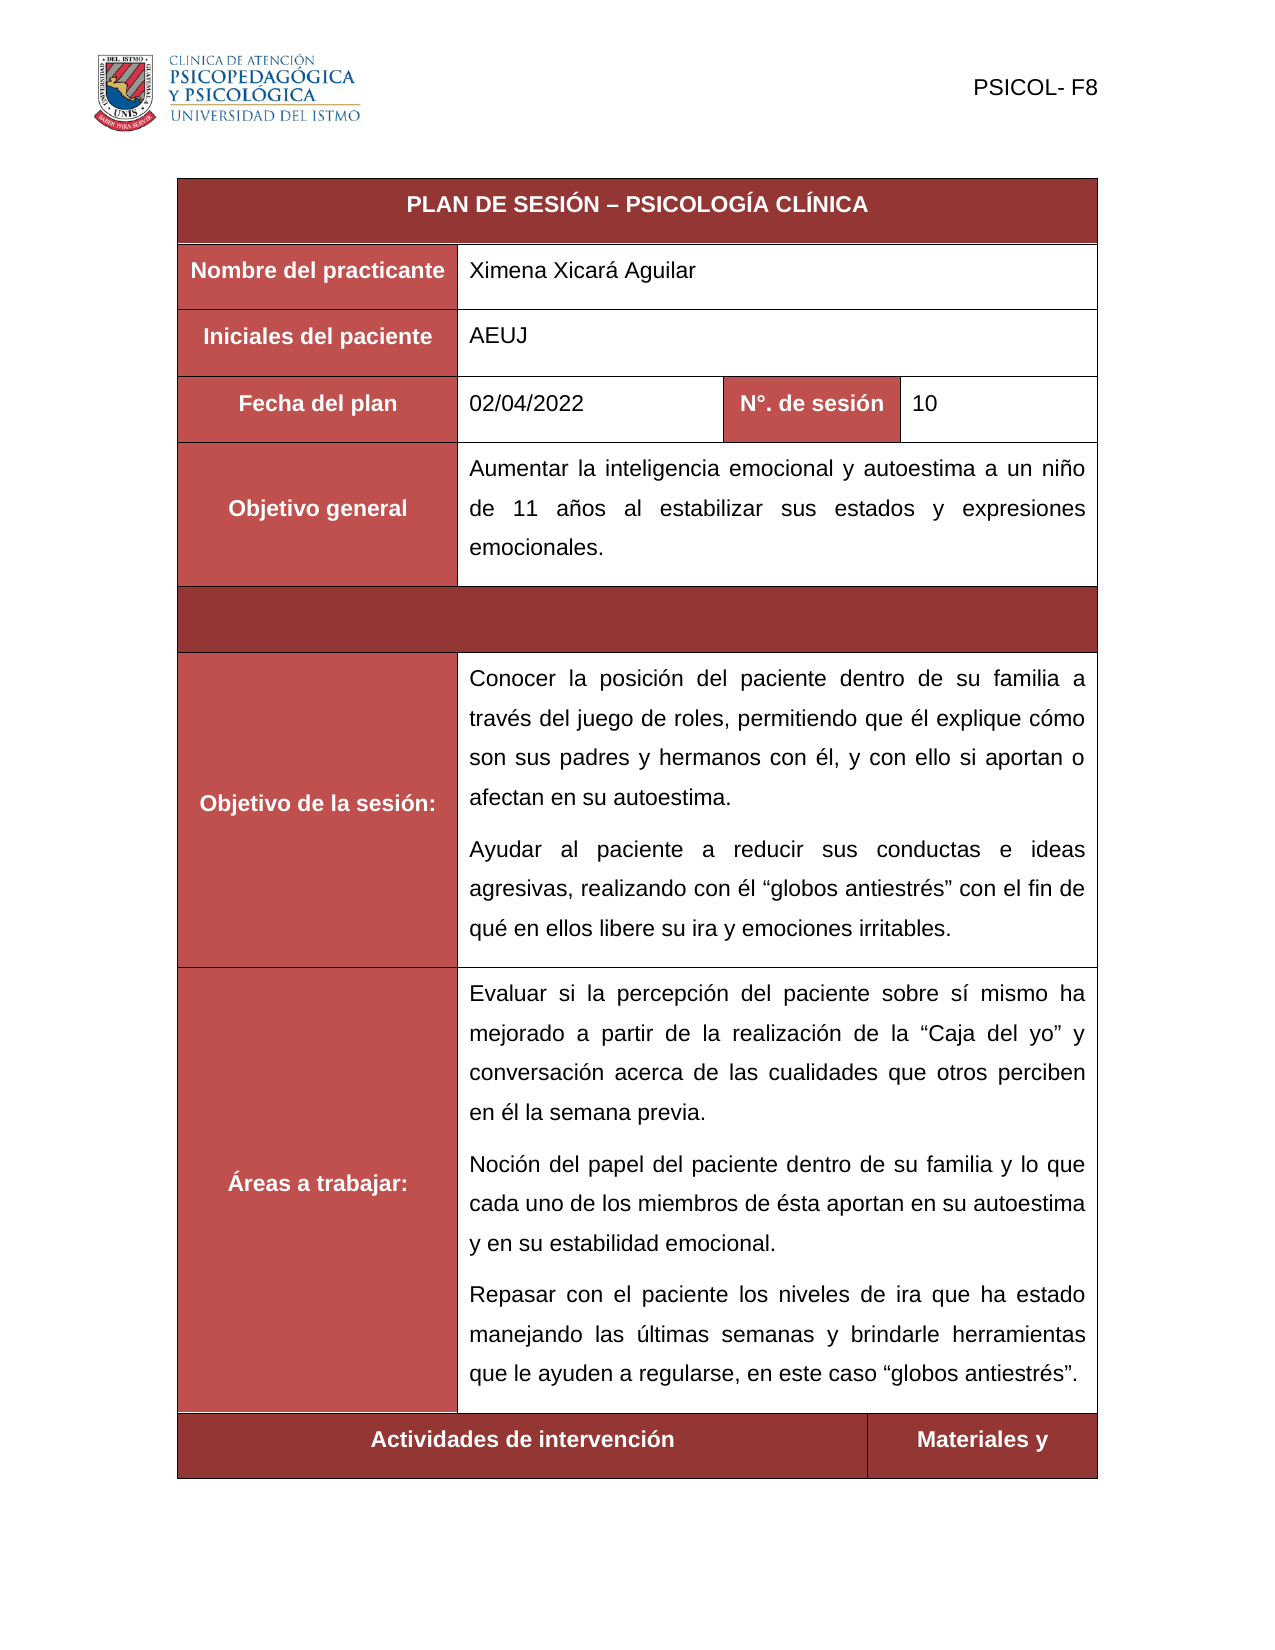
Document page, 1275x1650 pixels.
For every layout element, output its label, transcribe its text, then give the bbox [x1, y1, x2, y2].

table_cell Objetivo de la sesión: [178, 653, 457, 967]
table_cell Iniciales del paciente [178, 310, 457, 376]
table_cell Objetivo general [178, 443, 457, 586]
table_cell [178, 1414, 867, 1478]
table_cell 02/04/2022 [458, 377, 723, 442]
table_cell Fecha del plan [178, 377, 457, 442]
table_cell [178, 587, 1097, 652]
table_cell N°. de sesión [724, 377, 900, 442]
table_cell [868, 1414, 1097, 1478]
table_cell AEUJ [458, 310, 1097, 376]
table_cell Aumentar la inteligencia emocional y autoestima a un niño de 11 años al estabilizar sus estados y expresiones emocionales. [458, 443, 1097, 586]
table_header PLAN DE SESIÓN – PSICOLOGÍA CLÍNICA [178, 179, 1097, 243]
table_cell Conocer la posición del paciente dentro de su familia a través del juego de roles, permitiendo que él explique cómo son sus padres y hermanos con él, y con ello si aportan o afectan en su autoestima. Ayudar al paciente a reducir sus conductas e ideas agresivas, realizando con él “globos antiestrés” con el fin de qué en ellos libere su ira y emociones irritables. [458, 653, 1097, 967]
table_cell Evaluar si la percepción del paciente sobre sí mismo ha mejorado a partir de la realización de la “Caja del yo” y conversación acerca de las cualidades que otros perciben en él la semana previa. Noción del papel del paciente dentro de su familia y lo que cada uno de los miembros de ésta aportan en su autoestima y en su estabilidad emocional. Repasar con el paciente los niveles de ira que ha estado manejando las últimas semanas y brindarle herramientas que le ayuden a regularse, en este caso “globos antiestrés”. [458, 968, 1097, 1412]
table_cell Ximena Xicará Aguilar [458, 245, 1097, 309]
table_cell Áreas a trabajar: [178, 968, 457, 1412]
table_cell Nombre del practicante [178, 245, 457, 309]
picture [42, 25, 422, 166]
table_cell 10 [901, 377, 1097, 442]
